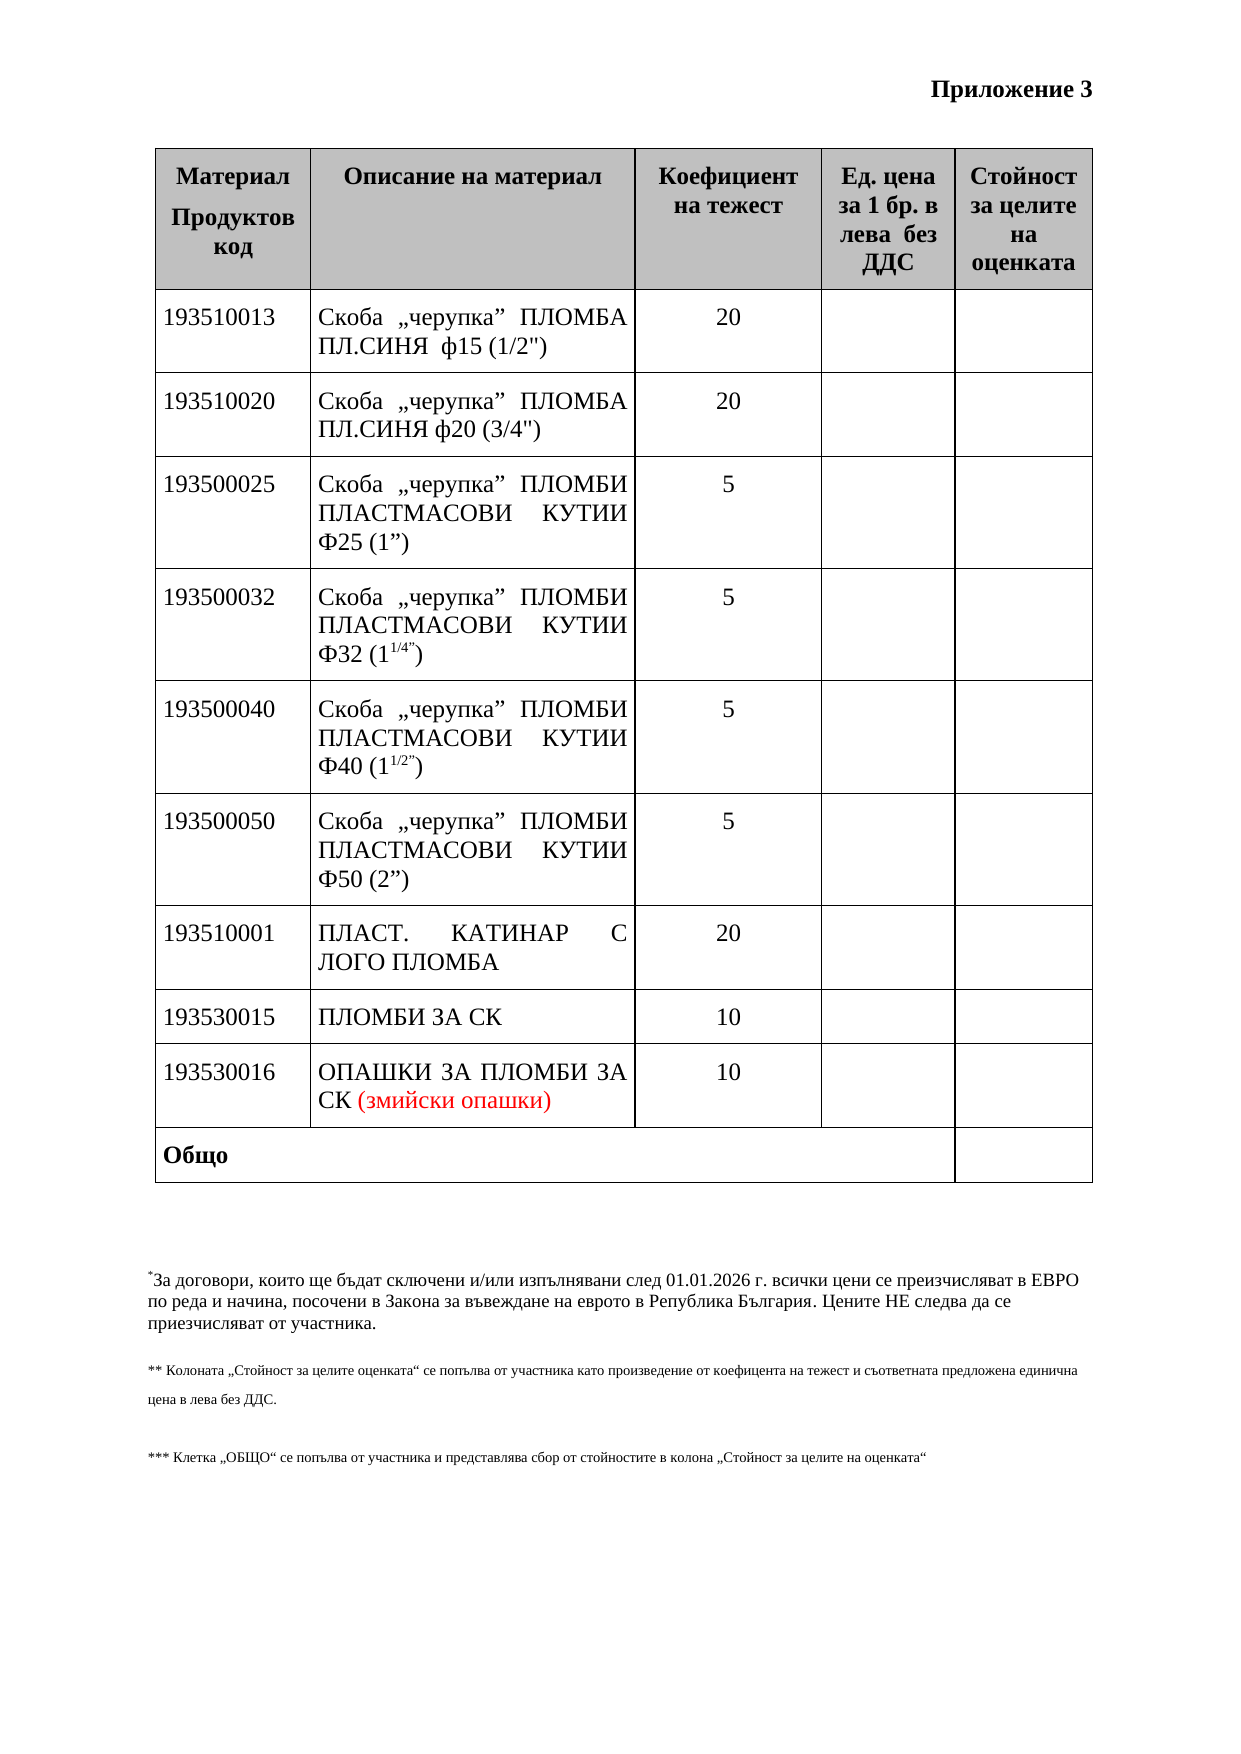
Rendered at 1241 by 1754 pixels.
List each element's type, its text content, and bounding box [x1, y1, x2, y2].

table_cell 5 [636, 569, 821, 680]
table_cell ОПАШКИ ЗА ПЛОМБИ ЗА СК (змийски опашки) [311, 1044, 634, 1127]
table_cell 193510020 [156, 373, 310, 456]
table_cell [822, 290, 954, 372]
table_cell [822, 990, 954, 1043]
table_header Описание на материал [311, 149, 634, 289]
table_cell [956, 681, 1092, 793]
table_header Коефициент на тежест [636, 149, 821, 289]
table_cell [956, 457, 1092, 568]
table_cell [822, 569, 954, 680]
table_cell [822, 681, 954, 793]
table_cell [956, 794, 1092, 905]
table_cell Скоба „черупка” ПЛОМБИ ПЛАСТМАСОВИ КУТИИ Ф32 (11/4”) [311, 569, 634, 680]
table_cell 193510001 [156, 906, 310, 988]
table_cell Общо [156, 1128, 954, 1182]
table_cell 193530016 [156, 1044, 310, 1127]
table_cell [956, 1128, 1092, 1182]
table_cell 193500025 [156, 457, 310, 568]
table_cell 5 [636, 457, 821, 568]
table_header Ед. цена за 1 бр. в лева без ДДС [822, 149, 954, 289]
text *За договори, които ще бъдат сключени и/или изпълнявани след 01.01.2026 г. всички цени се преизчисляват в ЕВРО по реда и начина, посочени в Закона за въвеждане на еврото в Република България. Цените НЕ следва да се приезчисляват от участника. [148, 1269, 1093, 1333]
table_cell 20 [636, 906, 821, 988]
table_cell ПЛАСТ. КАТИНАР С ЛОГО ПЛОМБА [311, 906, 634, 988]
table_cell 20 [636, 290, 821, 372]
table_cell 5 [636, 794, 821, 905]
table_cell Скоба „черупка” ПЛОМБА ПЛ.СИНЯ ф20 (3/4") [311, 373, 634, 456]
table_cell [956, 569, 1092, 680]
table_cell Скоба „черупка” ПЛОМБИ ПЛАСТМАСОВИ КУТИИ Ф25 (1”) [311, 457, 634, 568]
table_cell [822, 1044, 954, 1127]
table_cell 5 [636, 681, 821, 793]
text ** Колоната „Стойност за целите оценката“ се попълва от участника като произведение от коефицента на тежест и съответната предложена единична цена в лева без ДДС. [148, 1362, 1093, 1420]
text *** Клетка „ОБЩО“ се попълва от участника и представлява сбор от стойностите в колона „Стойност за целите на оценката“ [148, 1448, 1093, 1477]
table_cell [956, 290, 1092, 372]
table_cell Скоба „черупка” ПЛОМБА ПЛ.СИНЯ ф15 (1/2") [311, 290, 634, 372]
table_cell 193510013 [156, 290, 310, 372]
table_cell [956, 906, 1092, 988]
table_cell 10 [636, 1044, 821, 1127]
table_cell Скоба „черупка” ПЛОМБИ ПЛАСТМАСОВИ КУТИИ Ф40 (11/2”) [311, 681, 634, 793]
table_cell 193500040 [156, 681, 310, 793]
table_cell Скоба „черупка” ПЛОМБИ ПЛАСТМАСОВИ КУТИИ Ф50 (2”) [311, 794, 634, 905]
table_cell [956, 990, 1092, 1043]
table_header Стойност за целите на оценката [956, 149, 1092, 289]
table_header Материал Продуктов код [156, 149, 310, 289]
table_cell 20 [636, 373, 821, 456]
table_cell 193500050 [156, 794, 310, 905]
table_cell 193530015 [156, 990, 310, 1043]
table_cell [822, 373, 954, 456]
table_cell 10 [636, 990, 821, 1043]
table_cell [956, 373, 1092, 456]
table_cell [822, 906, 954, 988]
table_cell [822, 794, 954, 905]
table_cell [822, 457, 954, 568]
table_cell [956, 1044, 1092, 1127]
table_cell ПЛОМБИ ЗА СК [311, 990, 634, 1043]
table_cell 193500032 [156, 569, 310, 680]
